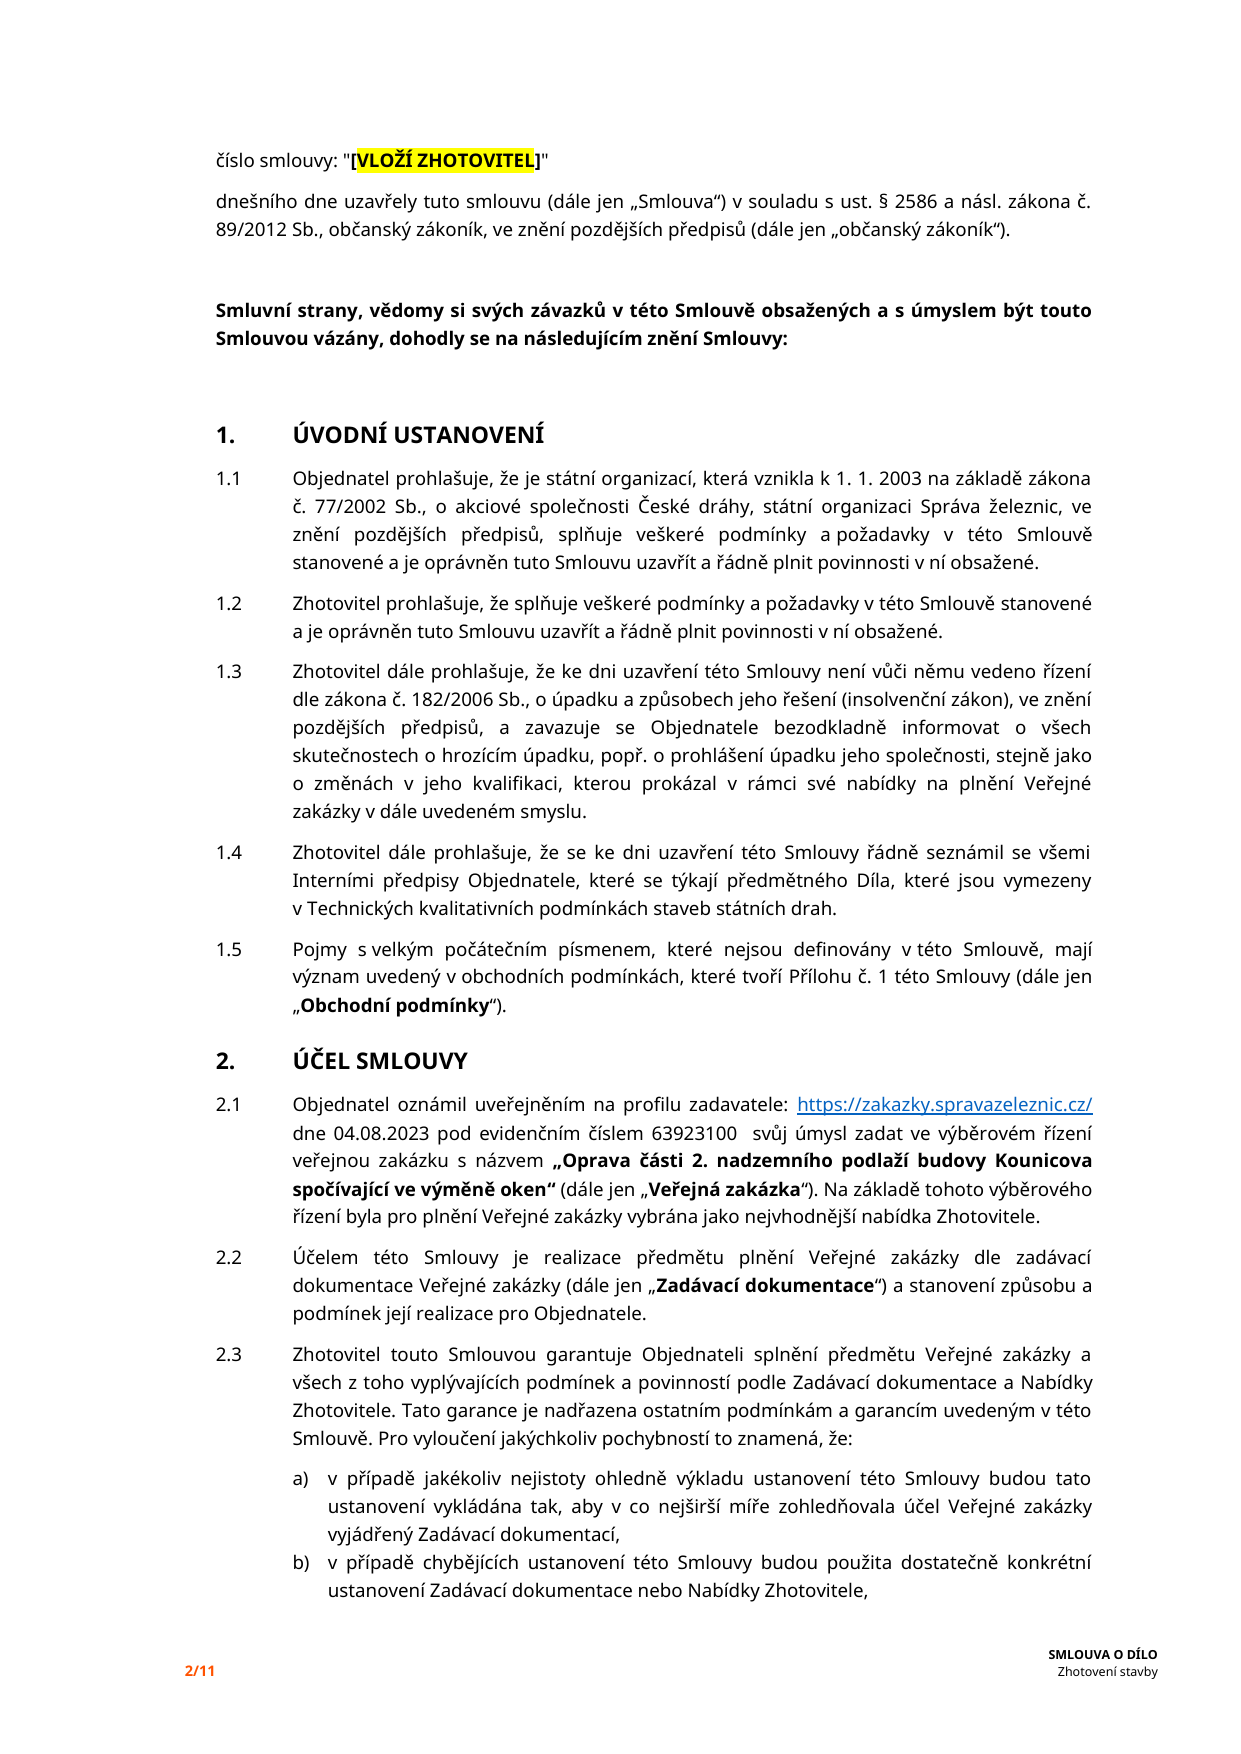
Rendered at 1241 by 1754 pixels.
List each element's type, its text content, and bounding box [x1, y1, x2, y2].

text Zhotovitel dále prohlašuje, že ke dni uzavření této Smlouvy není vůči němu vedeno řízení dle zákona č. 182/2006 Sb., o úpadku a způsobech jeho řešení (insolvenční zákon), ve znění pozdějších předpisů, a zavazuje se Objednatele bezodkladně informovat o všech skutečnostech o hrozícím úpadku, popř. o prohlášení úpadku jeho společnosti, stejně jako o změnách v jeho kvalifikaci, kterou prokázal v rámci své nabídky na plnění Veřejné zakázky v dále uvedeném smyslu. [216, 659, 1093, 824]
text v případě chybějících ustanovení této Smlouvy budou použita dostatečně konkrétní ustanovení Zadávací dokumentace nebo Nabídky Zhotovitele, [292, 1549, 1093, 1603]
text Smluvní strany, vědomy si svých závazků v této Smlouvě obsažených a s úmyslem být touto Smlouvou vázány, dohodly se na následujícím znění Smlouvy: [216, 297, 1093, 351]
text dnešního dne uzavřely tuto smlouvu (dále jen „Smlouva“) v souladu s ust. § 2586 a násl. zákona č. 89/2012 Sb., občanský zákoník, ve znění pozdějších předpisů (dále jen „občanský zákoník“). [216, 188, 1093, 242]
text Zhotovitel prohlašuje, že splňuje veškeré podmínky a požadavky v této Smlouvě stanovené a je oprávněn tuto Smlouvu uzavřít a řádně plnit povinnosti v ní obsažené. [216, 590, 1093, 644]
text ÚČEL SMLOUVY [216, 1045, 1093, 1076]
text ÚVODNÍ USTANOVENÍ [216, 419, 1093, 450]
text v případě jakékoliv nejistoty ohledně výkladu ustanovení této Smlouvy budou tato ustanovení vykládána tak, aby v co nejširší míře zohledňovala účel Veřejné zakázky vyjádřený Zadávací dokumentací, [292, 1466, 1093, 1547]
text Účelem této Smlouvy je realizace předmětu plnění Veřejné zakázky dle zadávací dokumentace Veřejné zakázky (dále jen „Zadávací dokumentace“) a stanovení způsobu a podmínek její realizace pro Objednatele. [216, 1244, 1093, 1326]
text Pojmy s velkým počátečním písmenem, které nejsou definovány v této Smlouvě, mají význam uvedený v obchodních podmínkách, které tvoří Přílohu č. 1 této Smlouvy (dále jen „Obchodní podmínky“). [216, 936, 1093, 1017]
text číslo smlouvy: "[VLOŽÍ ZHOTOVITEL]" [216, 147, 1093, 173]
text Zhotovitel touto Smlouvou garantuje Objednateli splnění předmětu Veřejné zakázky a všech z toho vyplývajících podmínek a povinností podle Zadávací dokumentace a Nabídky Zhotovitele. Tato garance je nadřazena ostatním podmínkám a garancím uvedeným v této Smlouvě. Pro vyloučení jakýchkoliv pochybností to znamená, že: [216, 1341, 1093, 1451]
text Objednatel prohlašuje, že je státní organizací, která vznikla k 1. 1. 2003 na základě zákona č. 77/2002 Sb., o akciové společnosti České dráhy, státní organizaci Správa železnic, ve znění pozdějších předpisů, splňuje veškeré podmínky a požadavky v této Smlouvě stanovené a je oprávněn tuto Smlouvu uzavřít a řádně plnit povinnosti v ní obsažené. [216, 466, 1093, 575]
text Objednatel oznámil uveřejněním na profilu zadavatele: https://zakazky.spravazeleznic.cz/ dne 04.08.2023 pod evidenčním číslem 63923100 svůj úmysl zadat ve výběrovém řízení veřejnou zakázku s názvem „Oprava části 2. nadzemního podlaží budovy Kounicova spočívající ve výměně oken“ (dále jen „Veřejná zakázka“). Na základě tohoto výběrového řízení byla pro plnění Veřejné zakázky vybrána jako nejvhodnější nabídka Zhotovitele. [216, 1092, 1093, 1229]
text Zhotovitel dále prohlašuje, že se ke dni uzavření této Smlouvy řádně seznámil se všemi Interními předpisy Objednatele, které se týkají předmětného Díla, které jsou vymezeny v Technických kvalitativních podmínkách staveb státních drah. [216, 839, 1093, 921]
